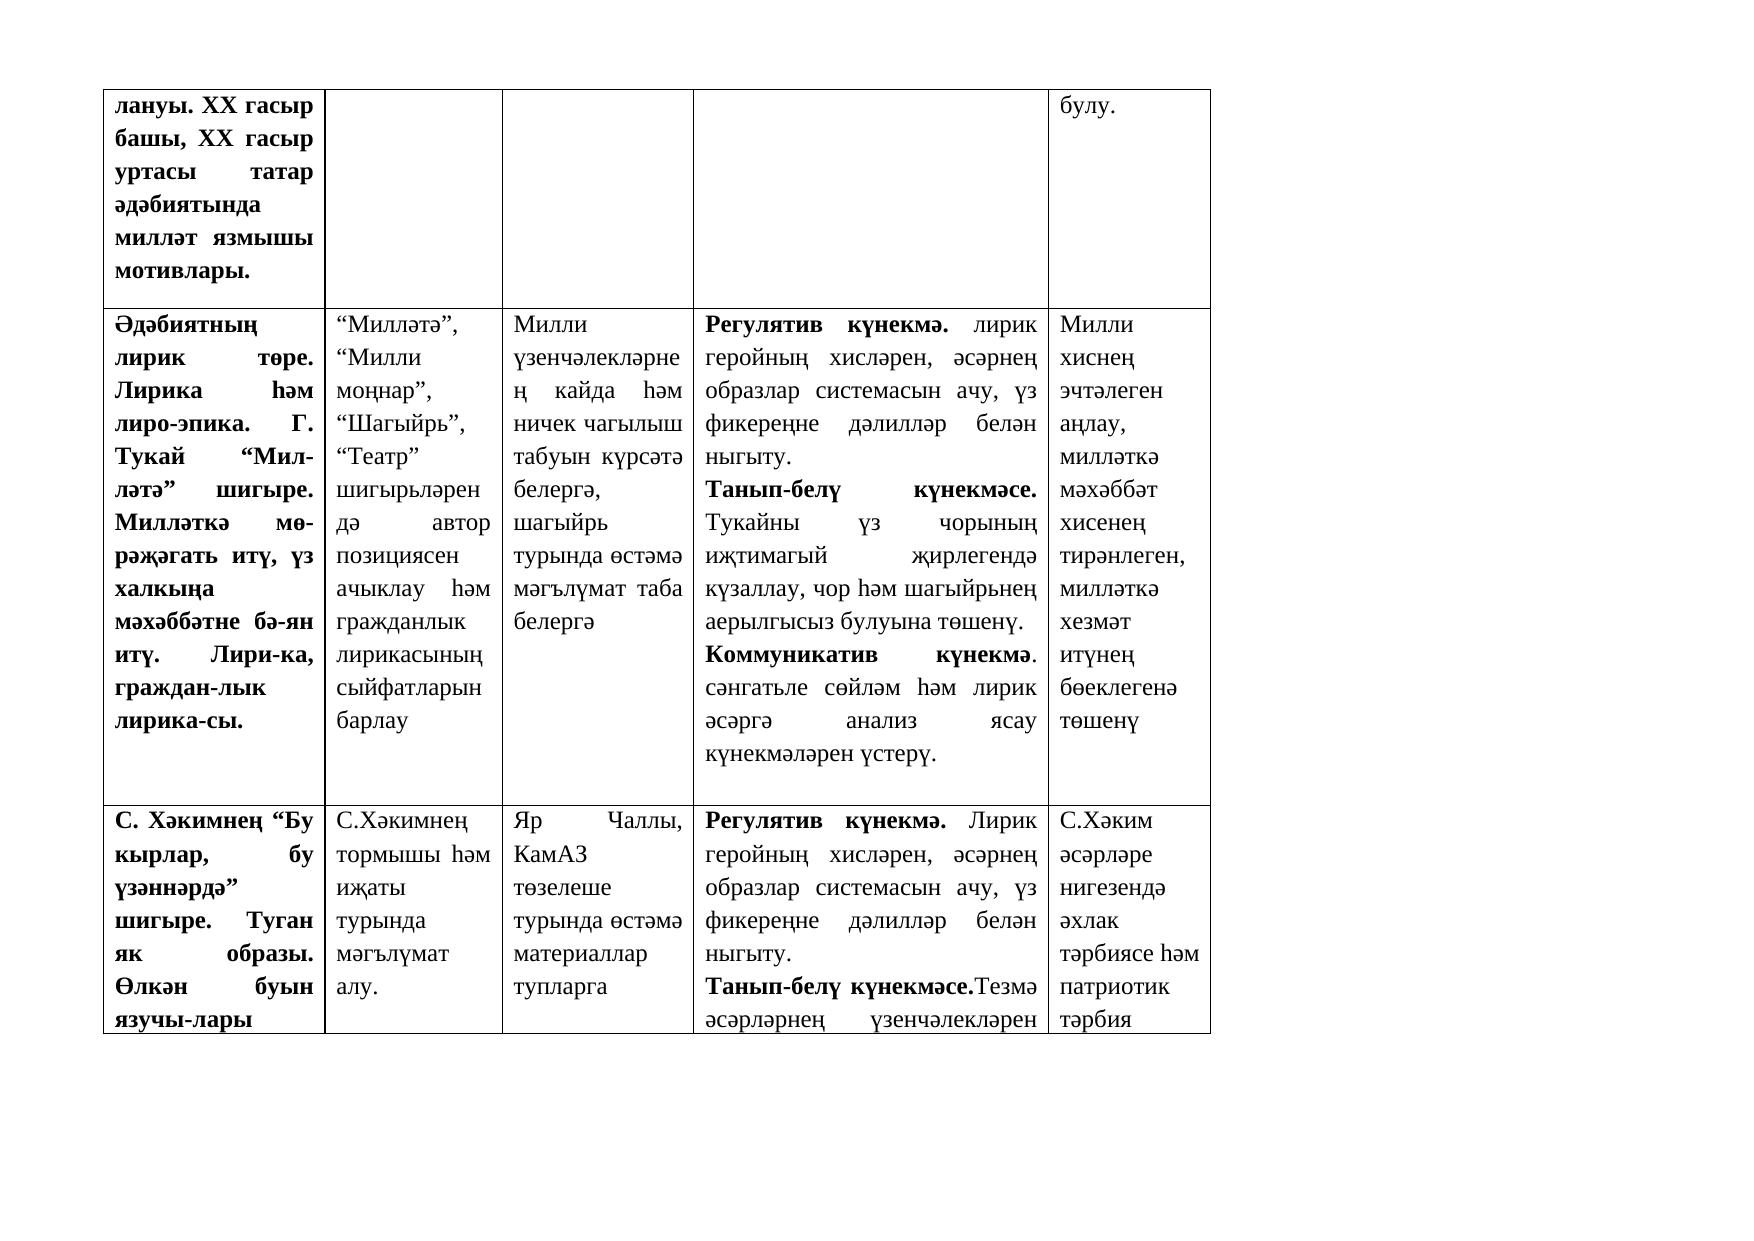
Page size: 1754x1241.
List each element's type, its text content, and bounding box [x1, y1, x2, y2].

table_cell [104, 806, 324, 1032]
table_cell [326, 806, 502, 1032]
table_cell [1049, 90, 1210, 308]
table_cell Милли үзенчәлекләрнең кайда һәм ничек чагылыш табуын күрсәтә белергә, шагыйрь турында өстәмә мәгълүмат таба белергә [503, 309, 693, 804]
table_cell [326, 90, 502, 308]
table_cell Регулятив күнекмә. лирик геройның хисләрен, әсәрнең образлар системасын ачу, үз фикереңне дәлилләр белән ныгыту. Танып-белү күнекмәсе. Тукайны үз чорының иҗтимагый җирлегендә күзаллау, чор һәм шагыйрьнең аерылгысыз булуына төшенү. Коммуникатив күнекмә. сәнгатьле сөйләм һәм лирик әсәргә анализ ясау күнекмәләрен үстерү. [694, 309, 1048, 804]
table_cell Әдәбиятның лирик төре. Лирика һәм лиро-эпика. Г. Тукай “Мил-ләтә” шигыре. Милләткә мө-рәҗәгать итү, үз халкыңа мәхәббәтне бә-ян итү. Лири-ка, граждан-лык лирика-сы. [104, 309, 324, 804]
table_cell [503, 90, 693, 308]
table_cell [694, 806, 1048, 1032]
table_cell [503, 806, 693, 1032]
table_cell Милли хиснең эчтәлеген аңлау, милләткә мәхәббәт хисенең тирәнлеген, милләткә хезмәт итүнең бөеклегенә төшенү [1049, 309, 1210, 804]
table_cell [694, 90, 1048, 308]
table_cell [104, 90, 324, 308]
table_cell “Милләтә”, “Милли моңнар”, “Шагыйрь”, “Театр” шигырьләрендә автор позициясен ачыклау һәм гражданлык лирикасының сыйфатларын барлау [326, 309, 502, 804]
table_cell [1049, 806, 1210, 1032]
